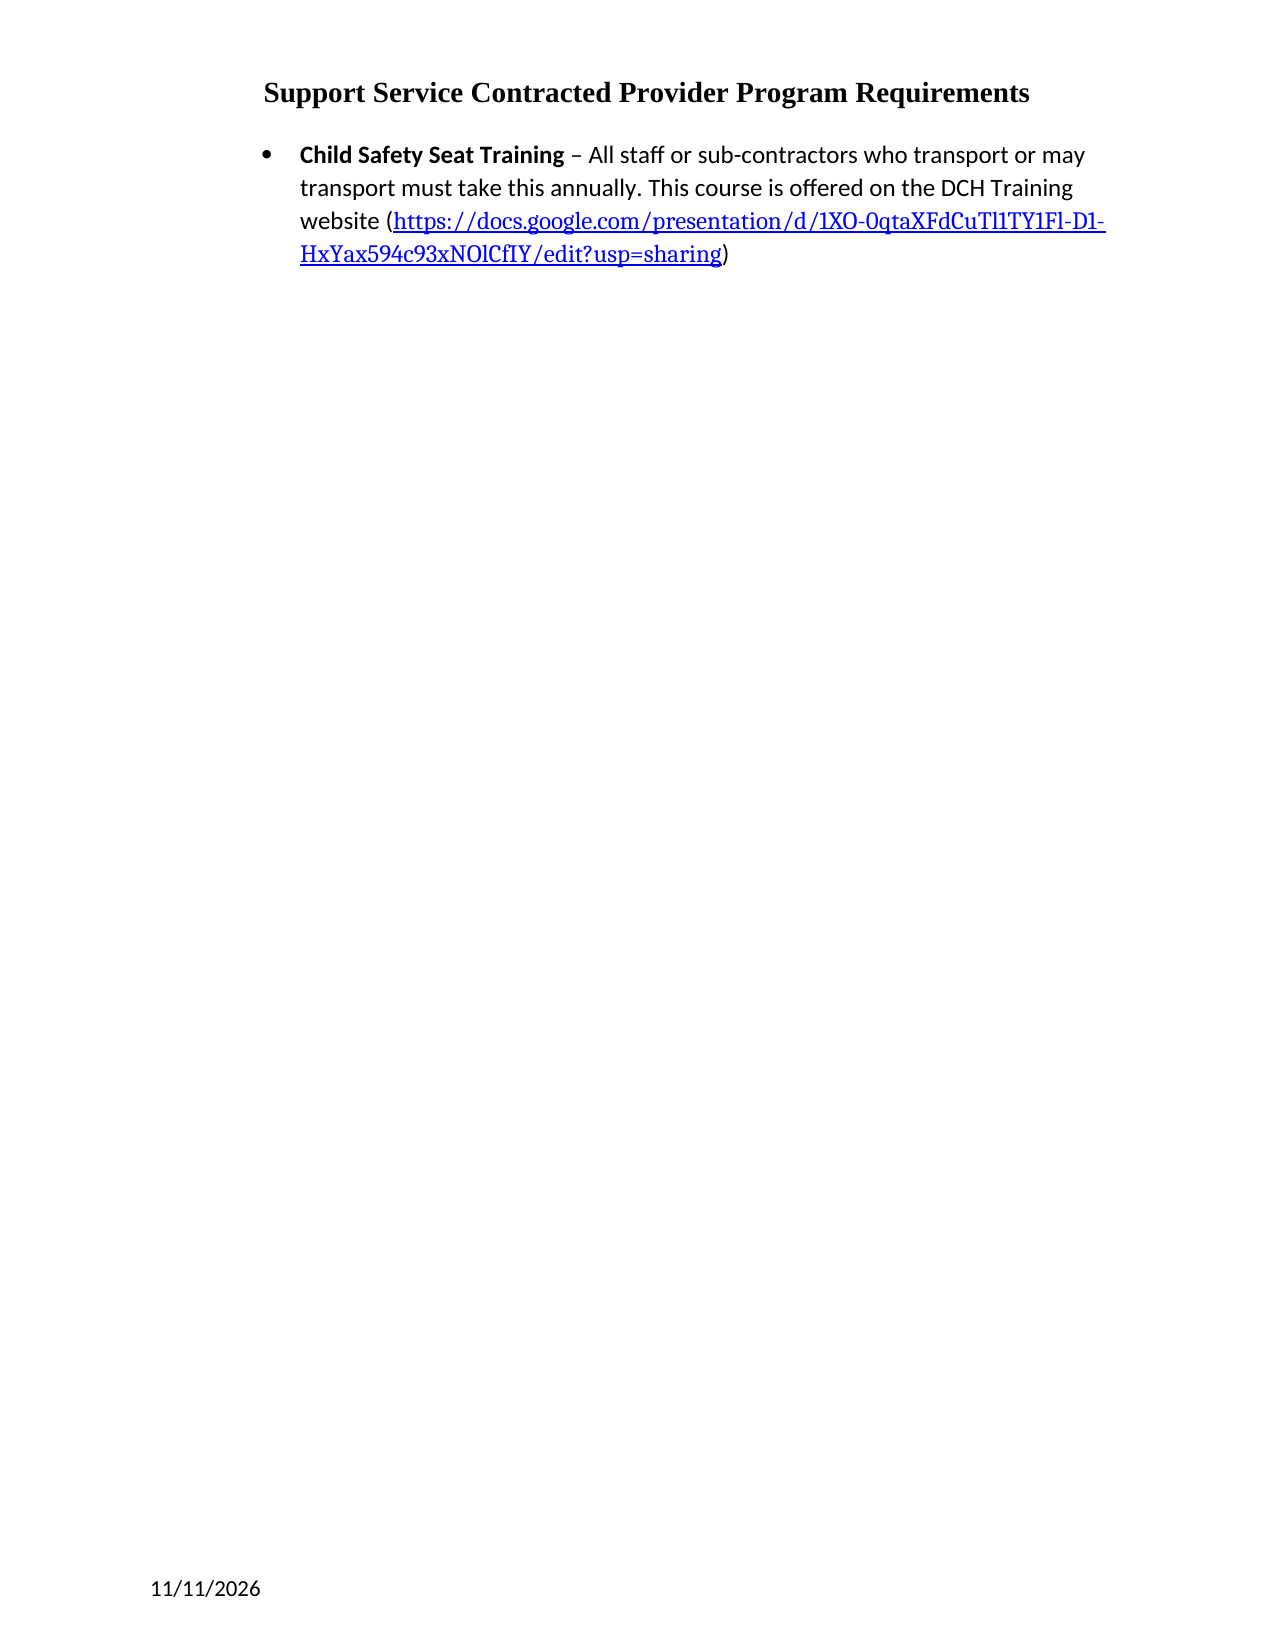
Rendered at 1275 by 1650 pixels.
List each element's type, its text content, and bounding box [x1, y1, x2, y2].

list Child Safety Seat Training – All staff or sub-contractors who transport or may transport must take this annually. This course is offered on the DCH Training website (https://docs.google.com/presentation/d/1XO-0qtaXFdCuTl1TY1Fl-D1-HxYax594c93xNOlCfIY/edit?usp=sharing) [262, 139, 1144, 268]
